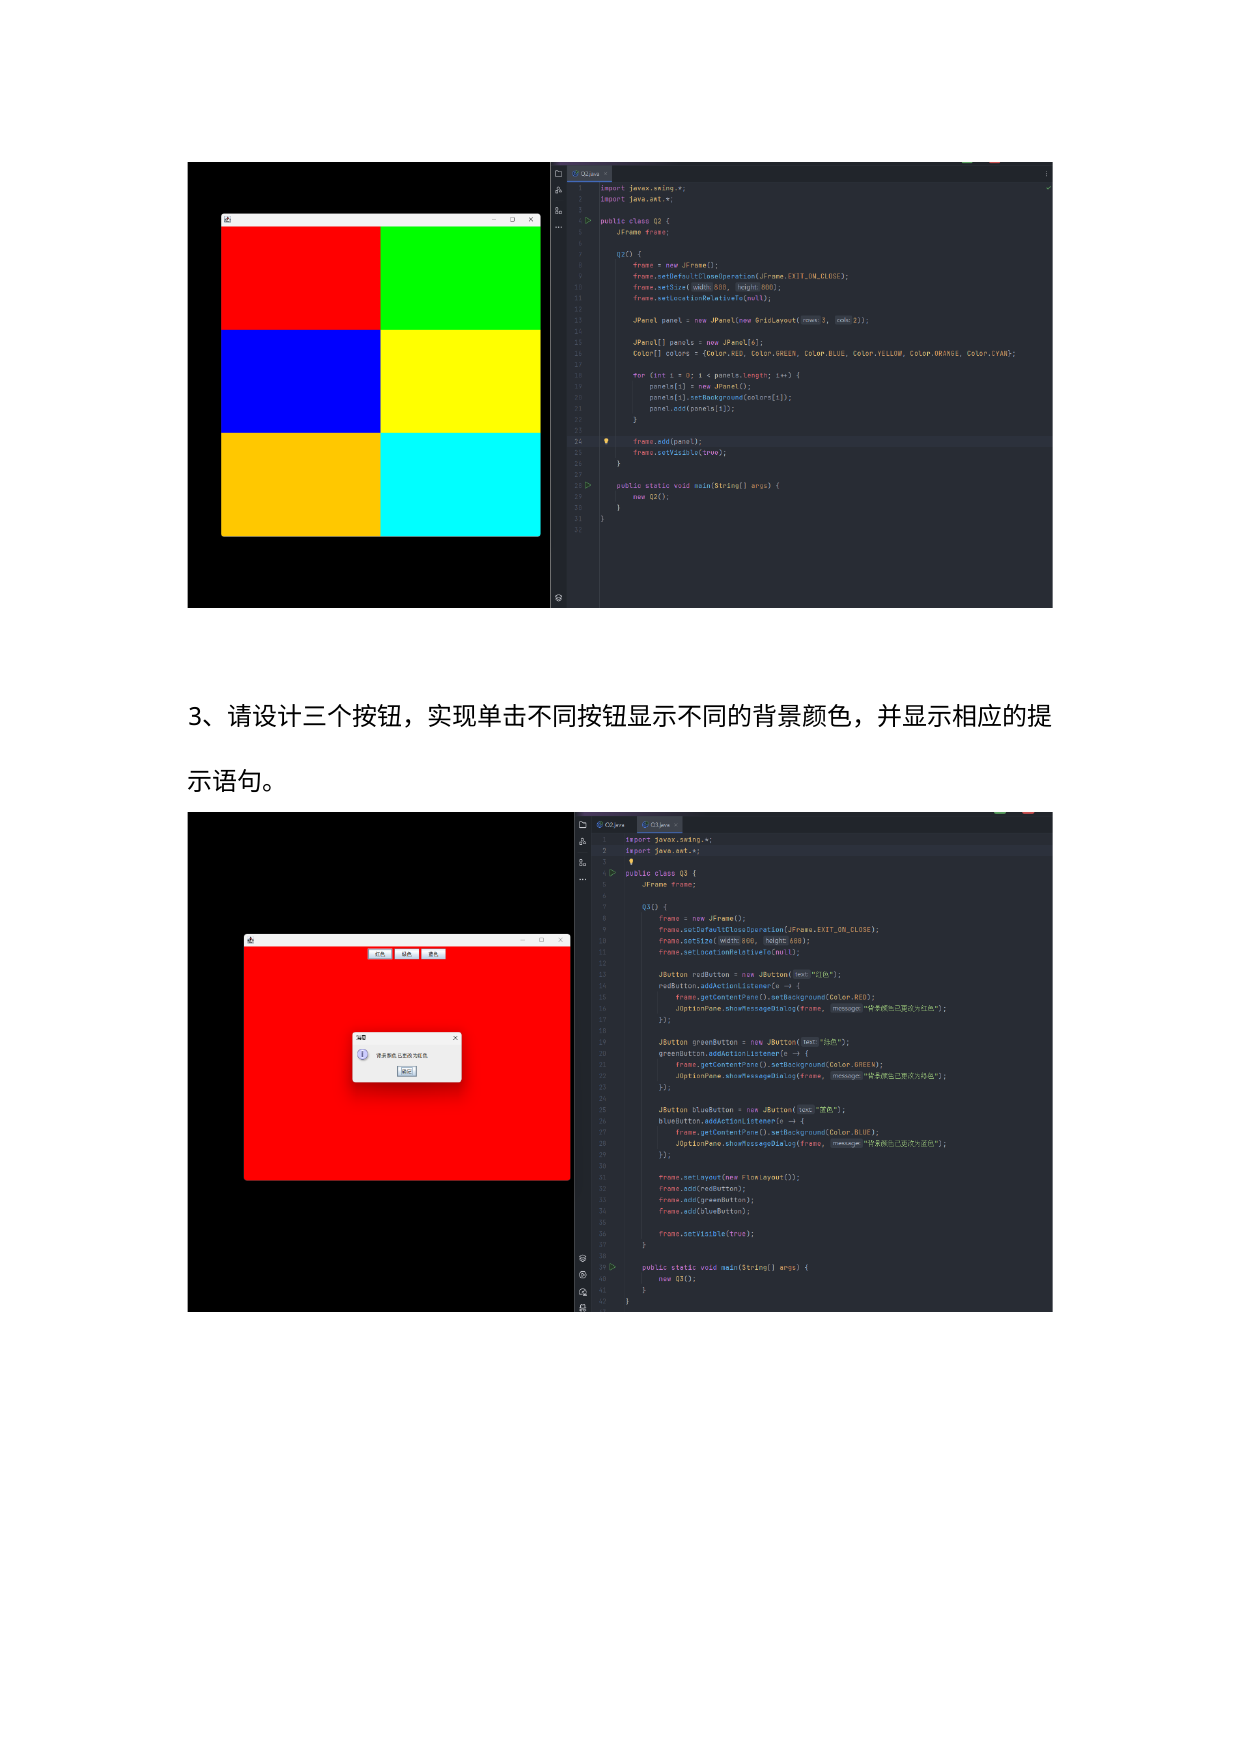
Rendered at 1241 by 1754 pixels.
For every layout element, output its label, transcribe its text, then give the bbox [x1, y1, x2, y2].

picture [187, 812, 1053, 1312]
text 3、请设计三个按钮，实现单击不同按钮显示不同的背景颜色，并显示相应的提示语句。 [187, 682, 1053, 812]
picture [187, 162, 1053, 608]
